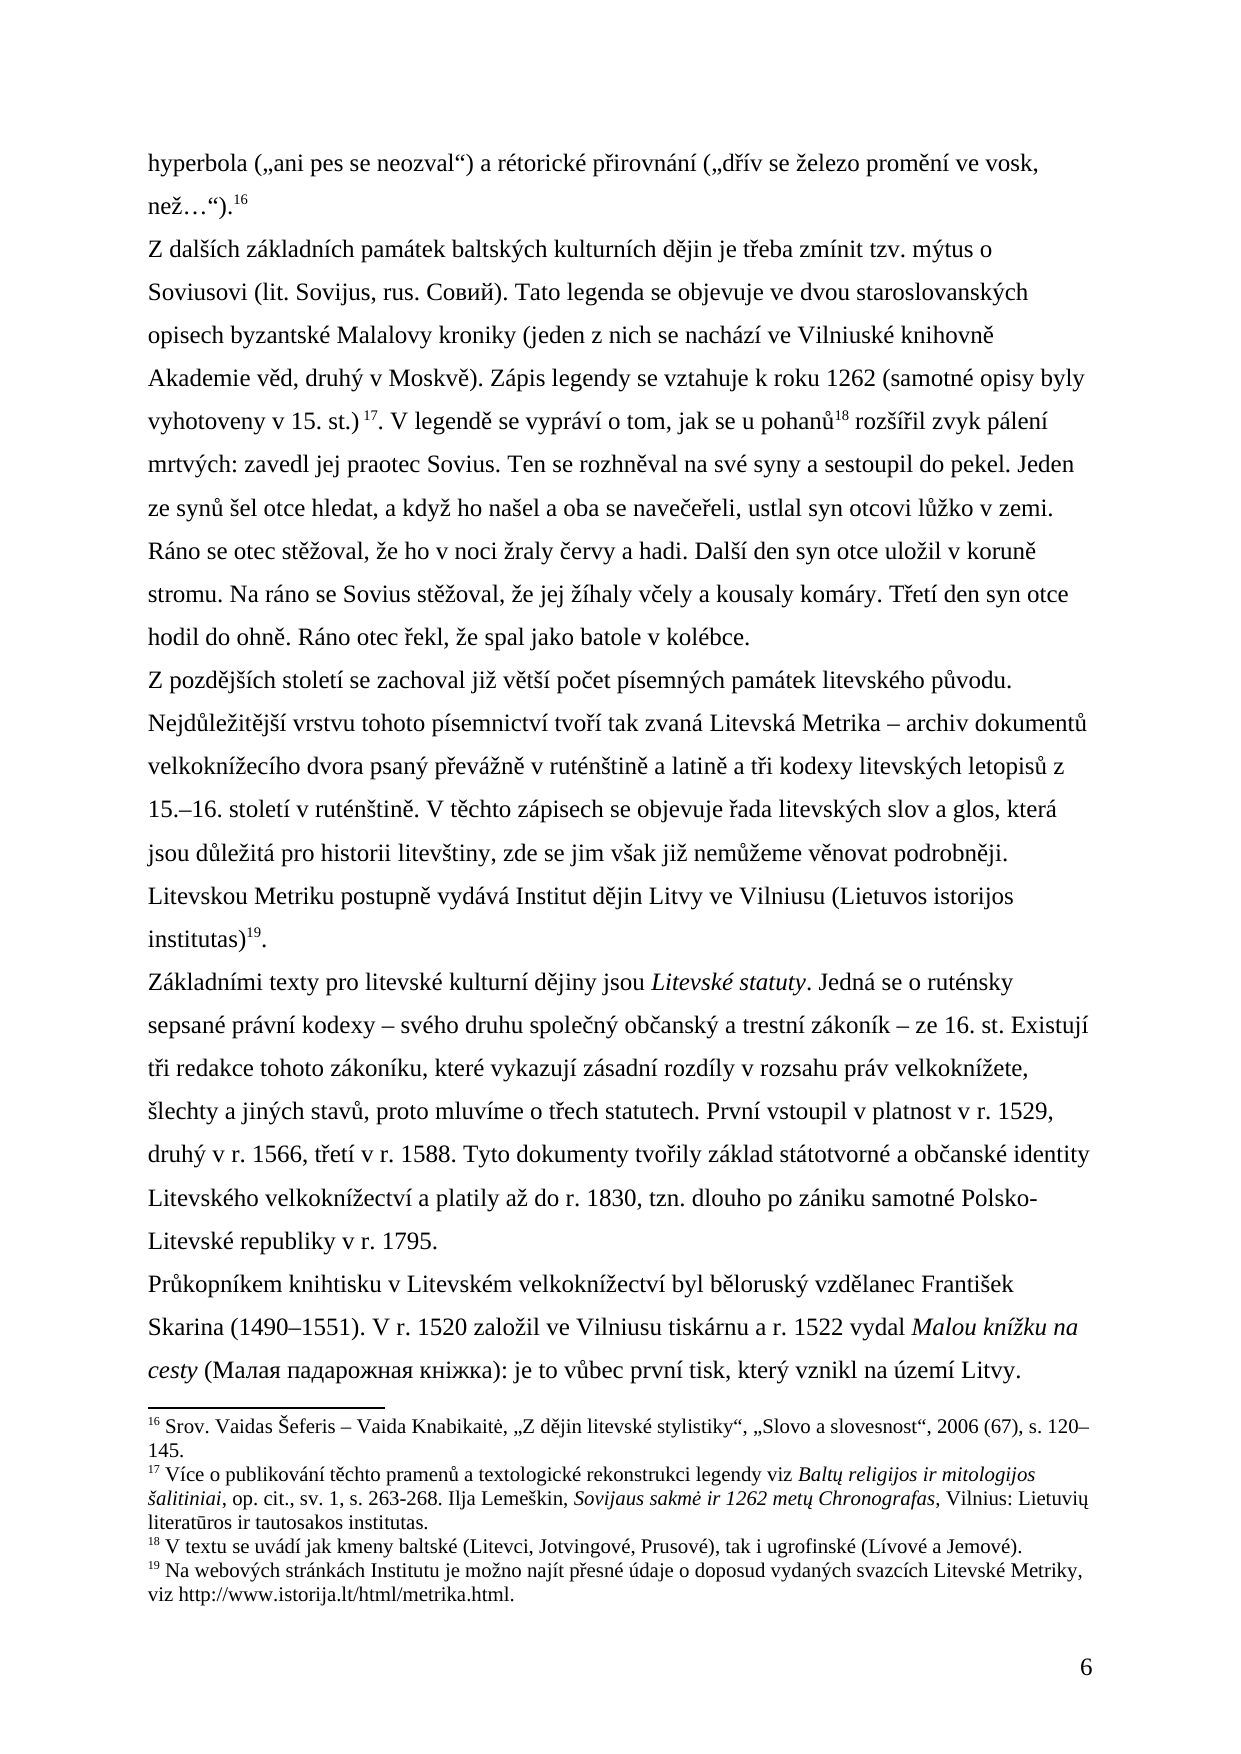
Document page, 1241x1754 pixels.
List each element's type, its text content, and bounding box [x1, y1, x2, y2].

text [148, 148, 1093, 219]
text Z dalších základních památek baltských kulturních dějin je třeba zmínit tzv. mýtus o Soviusovi (lit. Sovijus, rus. Совий). Tato legenda se objevuje ve dvou staroslovanských opisech byzantské Malalovy kroniky (jeden z nich se nachází ve Vilniuské knihovně Akademie věd, druhý v Moskvě). Zápis legendy se vztahuje k roku 1262 (samotné opisy byly vyhotoveny v 15. st.) . V legendě se vypráví o tom, jak se u pohanů rozšířil zvyk pálení mrtvých: zavedl jej praotec Sovius. Ten se rozhněval na své syny a sestoupil do pekel. Jeden ze synů šel otce hledat, a když ho našel a oba se navečeřeli, ustlal syn otcovi lůžko v zemi. Ráno se otec stěžoval, že ho v noci žraly červy a hadi. Další den syn otce uložil v koruně stromu. Na ráno se Sovius stěžoval, že jej žíhaly včely a kousaly komáry. Třetí den syn otce hodil do ohně. Ráno otec řekl, že spal jako batole v kolébce. [148, 234, 1093, 651]
text Z pozdějších století se zachoval již větší počet písemných památek litevského původu. Nejdůležitější vrstvu tohoto písemnictví tvoří tak zvaná Litevská Metrika – archiv dokumentů velkoknížecího dvora psaný převážně v ruténštině a latině a tři kodexy litevských letopisů z 15.–16. století v ruténštině. V těchto zápisech se objevuje řada litevských slov a glos, která jsou důležitá pro historii litevštiny, zde se jim však již nemůžeme věnovat podrobněji. Litevskou Metriku postupně vydává Institut dějin Litvy ve Vilniusu (Lietuvos istorijos institutas). [148, 665, 1093, 953]
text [148, 1269, 1093, 1384]
text Základními texty pro litevské kulturní dějiny jsou Litevské statuty. Jedná se o ruténsky sepsané právní kodexy – svého druhu společný občanský a trestní zákoník – ze 16. st. Existují tři redakce tohoto zákoníku, které vykazují zásadní rozdíly v rozsahu práv velkoknížete, šlechty a jiných stavů, proto mluvíme o třech statutech. První vstoupil v platnost v r. 1529, druhý v r. 1566, třetí v r. 1588. Tyto dokumenty tvořily základ státotvorné a občanské identity Litevského velkoknížectví a platily až do r. 1830, tzn. dlouho po zániku samotné Polsko-Litevské republiky v r. 1795. [148, 967, 1093, 1254]
